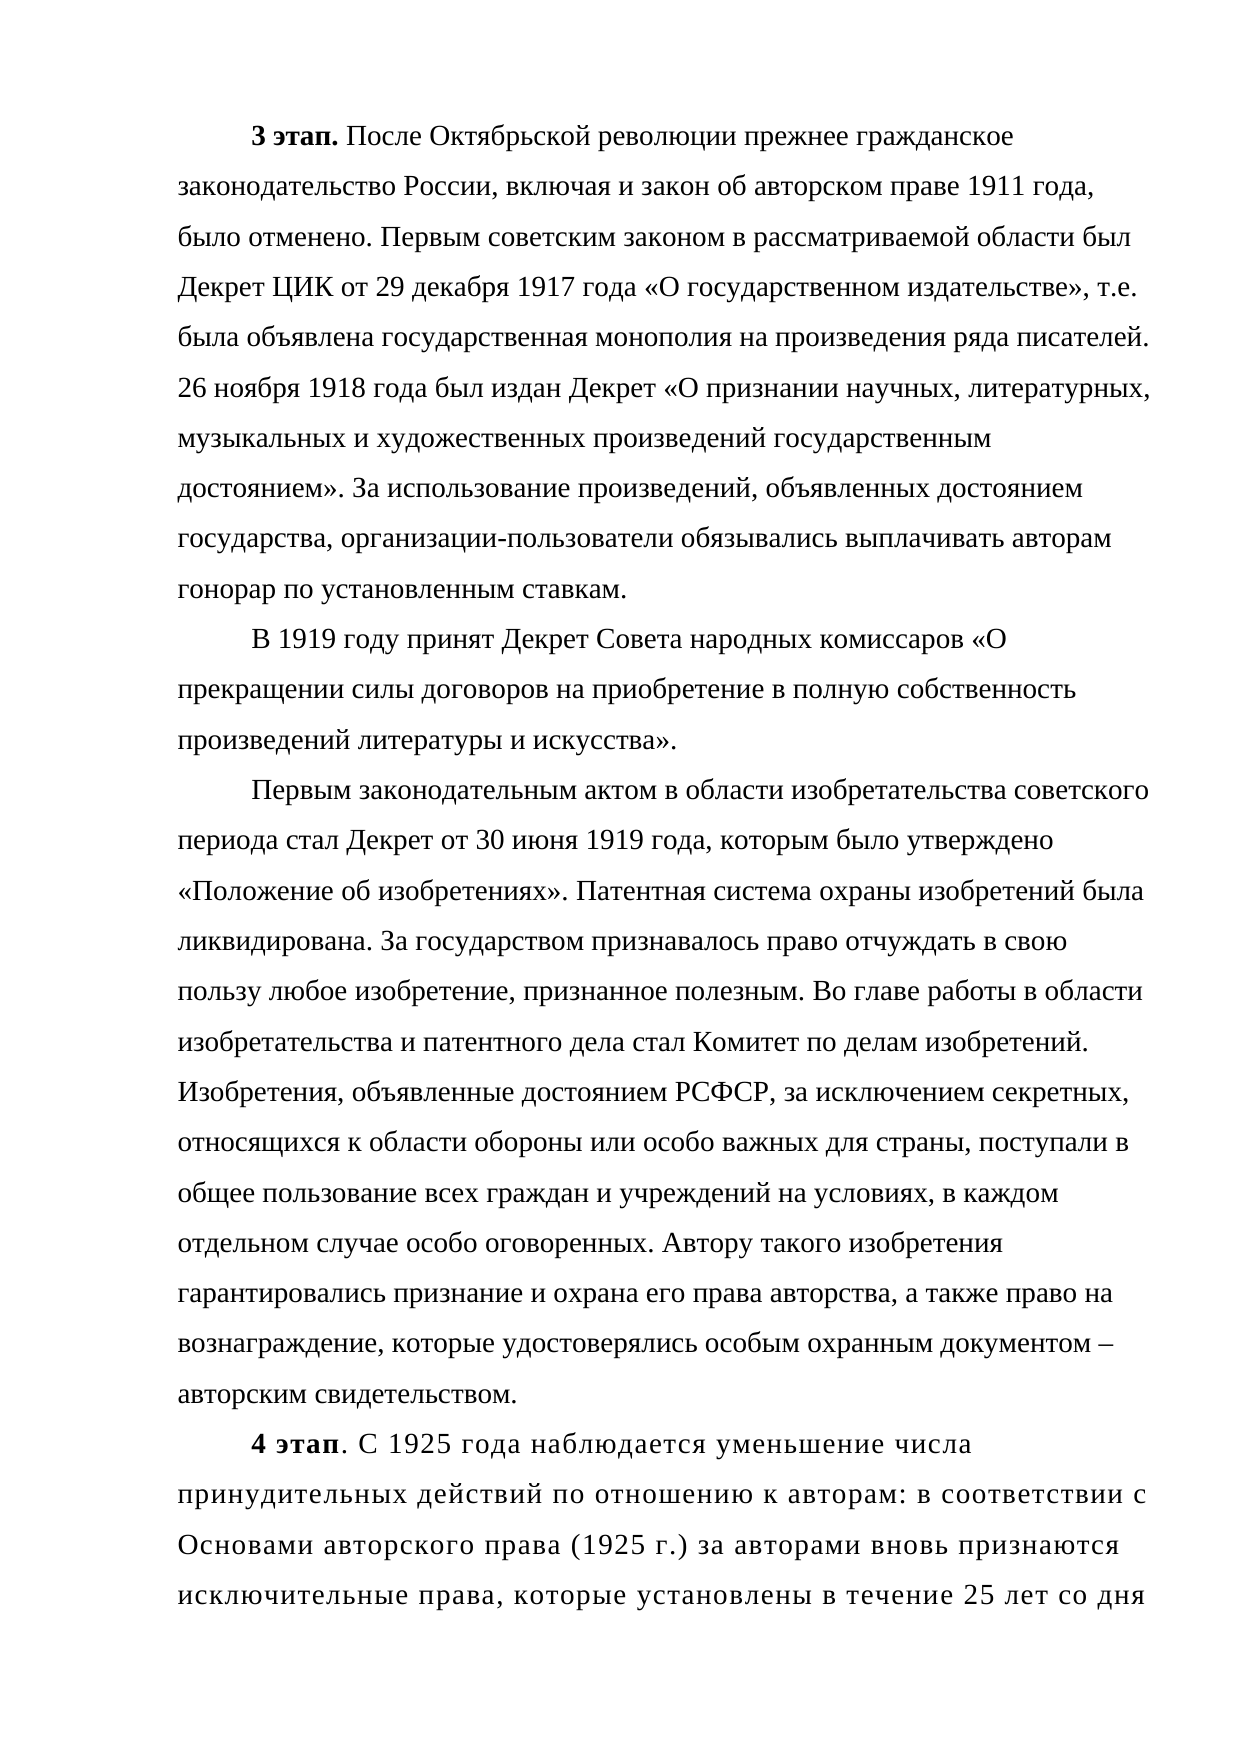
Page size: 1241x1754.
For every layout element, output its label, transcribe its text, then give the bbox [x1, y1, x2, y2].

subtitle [177, 1426, 1152, 1611]
text В 1919 году принят Декрет Совета народных комиссаров «О прекращении силы договоров на приобретение в полную собственность произведений литературы и искусства». [177, 621, 1152, 755]
text Первым законодательным актом в области изобретательства советского периода стал Декрет от 30 июня 1919 года, которым было утверждено «Положение об изобретениях». Патентная система охраны изобретений была ликвидирована. За государством признавалось право отчуждать в свою пользу любое изобретение, признанное полезным. Во главе работы в области изобретательства и патентного дела стал Комитет по делам изобретений. Изобретения, объявленные достоянием РСФСР, за исключением секретных, относящихся к области обороны или особо важных для страны, поступали в общее пользование всех граждан и учреждений на условиях, в каждом отдельном случае особо оговоренных. Автору такого изобретения гарантировались признание и охрана его права авторства, а также право на вознаграждение, которые удостоверялись особым охранным документом – авторским свидетельством. [177, 772, 1152, 1409]
text 3 этап. После Октябрьской революции прежнее гражданское законодательство России, включая и закон об авторском праве 1911 года, было отменено. Первым советским законом в рассматриваемой области был Декрет ЦИК от 29 декабря 1917 года «О государственном издательстве», т.е. была объявлена государственная монополия на произведения ряда писателей. 26 ноября 1918 года был издан Декрет «О признании научных, литературных, музыкальных и художественных произведений государственным достоянием». За использование произведений, объявленных достоянием государства, организации-пользователи обязывались выплачивать авторам гонорар по установленным ставкам. [177, 118, 1152, 604]
